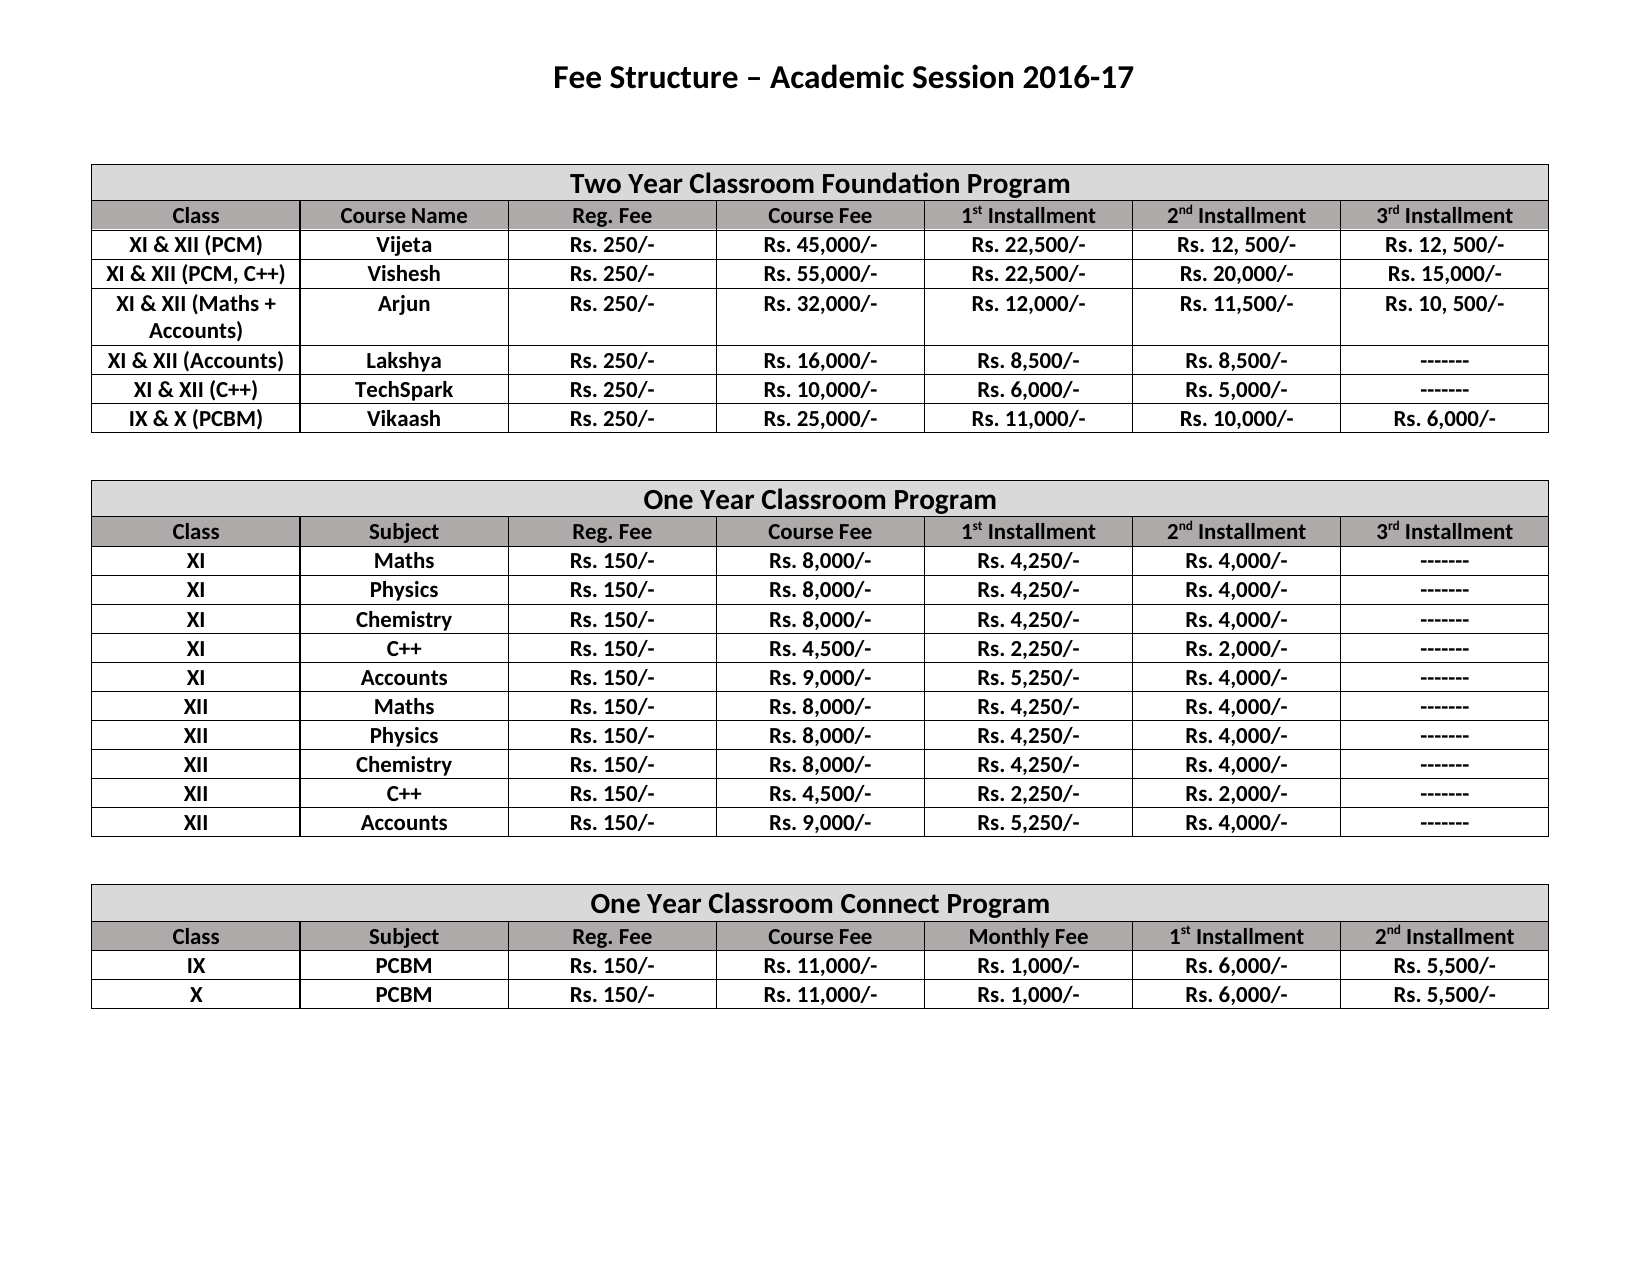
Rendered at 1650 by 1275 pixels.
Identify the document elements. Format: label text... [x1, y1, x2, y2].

table_cell Rs. 2,000/- [1133, 634, 1340, 662]
table_cell Rs. 5,250/- [925, 663, 1132, 691]
table_cell Rs. 4,500/- [717, 634, 924, 662]
table_cell Rs. 4,000/- [1133, 721, 1340, 749]
table_cell XII [92, 808, 299, 836]
table_cell Rs. 2,250/- [925, 634, 1132, 662]
table_cell Rs. 4,000/- [1133, 576, 1340, 604]
table_cell Accounts [301, 663, 508, 691]
table_cell Vishesh [301, 260, 508, 288]
table_cell Rs. 4,250/- [925, 547, 1132, 574]
table_cell XII [92, 692, 299, 720]
table_cell Rs. 55,000/- [717, 260, 924, 288]
table_cell Maths [301, 547, 508, 574]
table_cell Vikaash [301, 404, 508, 432]
table_cell Subject [301, 922, 508, 950]
table_cell Rs. 250/- [509, 289, 716, 345]
table_cell Physics [301, 721, 508, 749]
table_cell Reg. Fee [509, 517, 716, 546]
table_cell XI [92, 605, 299, 633]
table_cell Chemistry [301, 750, 508, 778]
table_cell Course Fee [717, 517, 924, 546]
table_cell IX & X (PCBM) [92, 404, 299, 432]
table_cell Rs. 8,000/- [717, 576, 924, 604]
table_cell Rs. 25,000/- [717, 404, 924, 432]
table_cell Rs. 4,000/- [1133, 750, 1340, 778]
table_cell Course Fee [717, 201, 924, 229]
table_cell ------- [1341, 692, 1548, 720]
table_cell Rs. 150/- [509, 576, 716, 604]
table_header Two Year Classroom Foundation Program [92, 165, 1548, 200]
table_cell Rs. 8,000/- [717, 692, 924, 720]
table_cell Rs. 20,000/- [1133, 260, 1340, 288]
table_cell Rs. 16,000/- [717, 346, 924, 374]
table_cell Rs. 10, 500/- [1341, 289, 1548, 345]
table_cell Subject [301, 517, 508, 546]
table_cell XI & XII (PCM) [92, 231, 299, 258]
table_cell Rs. 5,500/- [1341, 951, 1548, 979]
table_cell Rs. 15,000/- [1341, 260, 1548, 288]
table_cell Rs. 11,000/- [717, 980, 924, 1008]
table_cell PCBM [301, 980, 508, 1008]
table_cell Rs. 150/- [509, 808, 716, 836]
table_cell 2nd Installment [1133, 201, 1340, 229]
table_cell Rs. 2,000/- [1133, 779, 1340, 807]
table_cell C++ [301, 634, 508, 662]
table_cell XI [92, 576, 299, 604]
table_cell ------- [1341, 375, 1548, 403]
table_cell Rs. 8,000/- [717, 750, 924, 778]
table_cell Rs. 11,000/- [925, 404, 1132, 432]
table_cell Rs. 12, 500/- [1133, 231, 1340, 258]
table_cell Rs. 250/- [509, 404, 716, 432]
table_cell 3rd Installment [1341, 517, 1548, 546]
table_cell Rs. 8,000/- [717, 547, 924, 574]
table_cell Rs. 8,000/- [717, 605, 924, 633]
table_cell Monthly Fee [925, 922, 1132, 950]
table_cell Course Fee [717, 922, 924, 950]
table_cell Rs. 8,000/- [717, 721, 924, 749]
table_cell XI & XII (Maths + Accounts) [92, 289, 299, 345]
table_cell Chemistry [301, 605, 508, 633]
table_cell Rs. 5,500/- [1341, 980, 1548, 1008]
table_cell XI [92, 547, 299, 574]
table_cell XII [92, 750, 299, 778]
table_cell Class [92, 517, 299, 546]
table_cell Arjun [301, 289, 508, 345]
table_cell Rs. 4,000/- [1133, 663, 1340, 691]
table_cell IX [92, 951, 299, 979]
table_cell Rs. 4,000/- [1133, 605, 1340, 633]
table_cell ------- [1341, 605, 1548, 633]
table_cell XI [92, 634, 299, 662]
table_cell Rs. 4,000/- [1133, 692, 1340, 720]
table_cell Rs. 250/- [509, 375, 716, 403]
table_cell ------- [1341, 634, 1548, 662]
table_cell Rs. 10,000/- [1133, 404, 1340, 432]
table_cell Rs. 4,250/- [925, 750, 1132, 778]
table_cell ------- [1341, 750, 1548, 778]
table_cell Rs. 6,000/- [1341, 404, 1548, 432]
table_cell XII [92, 779, 299, 807]
table_cell Rs. 150/- [509, 779, 716, 807]
table_cell Rs. 4,250/- [925, 576, 1132, 604]
table_cell Rs. 150/- [509, 663, 716, 691]
table_cell Course Name [301, 201, 508, 229]
table_cell Rs. 150/- [509, 605, 716, 633]
table_cell Rs. 4,000/- [1133, 547, 1340, 574]
table_cell Rs. 12, 500/- [1341, 231, 1548, 258]
table_cell Rs. 2,250/- [925, 779, 1132, 807]
table_cell ------- [1341, 547, 1548, 574]
table_cell TechSpark [301, 375, 508, 403]
table_cell XI [92, 663, 299, 691]
table_cell Rs. 8,500/- [1133, 346, 1340, 374]
table_cell Rs. 150/- [509, 692, 716, 720]
table_cell Rs. 9,000/- [717, 663, 924, 691]
table_cell XII [92, 721, 299, 749]
table_cell Rs. 250/- [509, 231, 716, 258]
table_cell Rs. 45,000/- [717, 231, 924, 258]
table_cell Rs. 9,000/- [717, 808, 924, 836]
table_cell PCBM [301, 951, 508, 979]
table_cell Rs. 1,000/- [925, 980, 1132, 1008]
table_cell Rs. 150/- [509, 547, 716, 574]
table_cell XI & XII (Accounts) [92, 346, 299, 374]
table_cell Vijeta [301, 231, 508, 258]
table_cell ------- [1341, 576, 1548, 604]
table_cell Rs. 4,250/- [925, 692, 1132, 720]
table_cell ------- [1341, 721, 1548, 749]
table_cell Rs. 150/- [509, 980, 716, 1008]
table_cell Maths [301, 692, 508, 720]
table_cell Rs. 22,500/- [925, 231, 1132, 258]
table_cell Class [92, 922, 299, 950]
text Fee Structure – Academic Session 2016-17 [103, 56, 1584, 97]
table_cell Rs. 250/- [509, 346, 716, 374]
table_cell Rs. 4,250/- [925, 721, 1132, 749]
table_cell X [92, 980, 299, 1008]
table_cell Rs. 6,000/- [1133, 951, 1340, 979]
table_cell Rs. 12,000/- [925, 289, 1132, 345]
table_cell Rs. 6,000/- [925, 375, 1132, 403]
table_cell C++ [301, 779, 508, 807]
table_cell Class [92, 201, 299, 229]
table_cell Rs. 5,000/- [1133, 375, 1340, 403]
table_cell Rs. 6,000/- [1133, 980, 1340, 1008]
table_cell XI & XII (C++) [92, 375, 299, 403]
table_cell Rs. 150/- [509, 951, 716, 979]
table_cell Rs. 22,500/- [925, 260, 1132, 288]
table_cell Rs. 5,250/- [925, 808, 1132, 836]
table_cell ------- [1341, 808, 1548, 836]
table_cell Rs. 4,500/- [717, 779, 924, 807]
table_cell Rs. 11,500/- [1133, 289, 1340, 345]
table_cell Reg. Fee [509, 201, 716, 229]
table_cell Physics [301, 576, 508, 604]
table_cell 3rd Installment [1341, 201, 1548, 229]
table_cell 1st Installment [1133, 922, 1340, 950]
table_cell Rs. 150/- [509, 634, 716, 662]
table_cell Lakshya [301, 346, 508, 374]
table_cell Rs. 32,000/- [717, 289, 924, 345]
table_cell ------- [1341, 663, 1548, 691]
table_header One Year Classroom Program [92, 481, 1548, 516]
table_cell Rs. 150/- [509, 750, 716, 778]
table_cell Rs. 11,000/- [717, 951, 924, 979]
table_cell Rs. 4,000/- [1133, 808, 1340, 836]
table_cell 1st Installment [925, 201, 1132, 229]
table_cell Accounts [301, 808, 508, 836]
table_cell 2nd Installment [1133, 517, 1340, 546]
table_cell Rs. 1,000/- [925, 951, 1132, 979]
table_cell Rs. 250/- [509, 260, 716, 288]
table_cell XI & XII (PCM, C++) [92, 260, 299, 288]
table_cell ------- [1341, 346, 1548, 374]
table_cell ------- [1341, 779, 1548, 807]
table_cell Rs. 8,500/- [925, 346, 1132, 374]
table_cell 2nd Installment [1341, 922, 1548, 950]
table_header One Year Classroom Connect Program [92, 885, 1548, 921]
table_cell Rs. 10,000/- [717, 375, 924, 403]
table_cell Rs. 4,250/- [925, 605, 1132, 633]
table_cell Reg. Fee [509, 922, 716, 950]
table_cell Rs. 150/- [509, 721, 716, 749]
table_cell 1st Installment [925, 517, 1132, 546]
